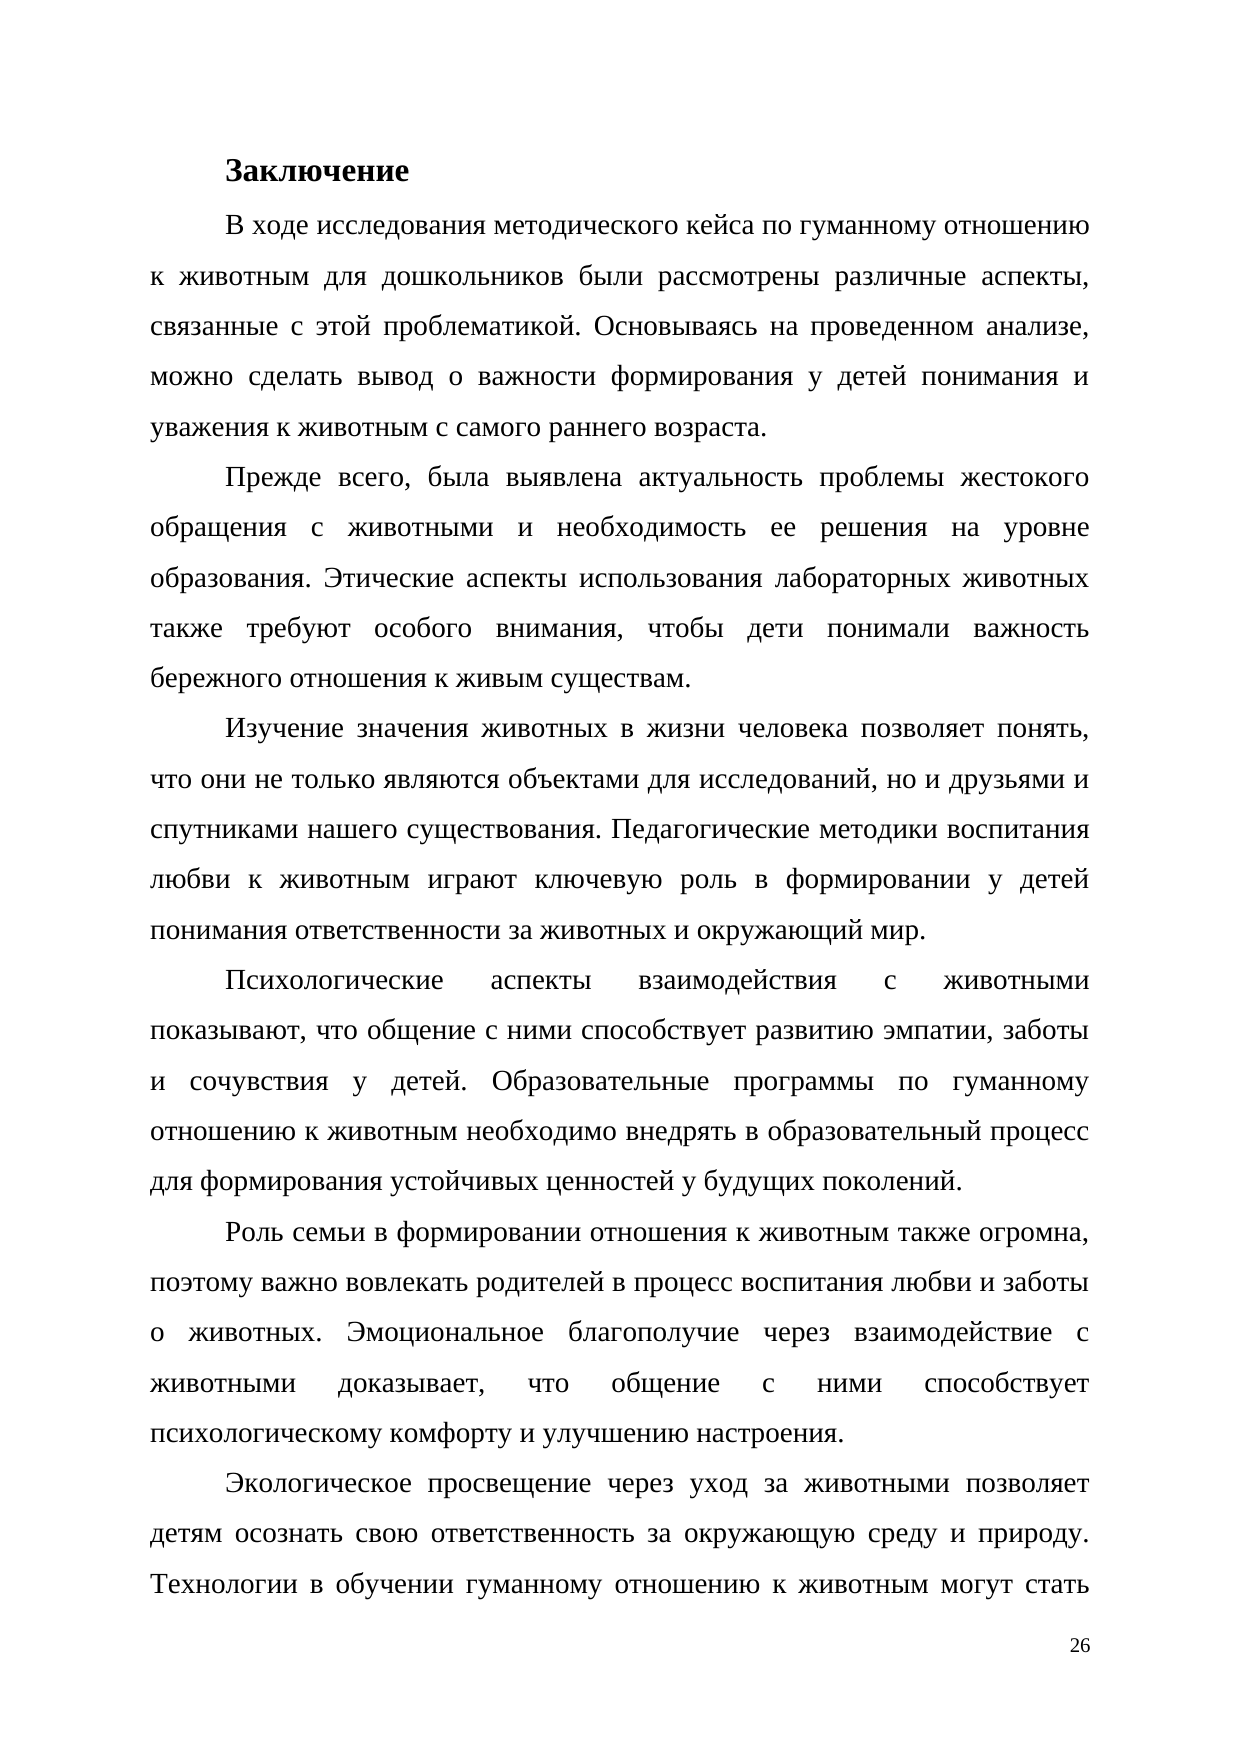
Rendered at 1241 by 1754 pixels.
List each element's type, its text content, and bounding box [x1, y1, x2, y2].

text Изучение значения животных в жизни человека позволяет понять, что они не только являются объектами для исследований, но и друзьями и спутниками нашего существования. Педагогические методики воспитания любви к животным играют ключевую роль в формировании у детей понимания ответственности за животных и окружающий мир. [150, 711, 1090, 945]
text Психологические аспекты взаимодействия с животными показывают, что общение с ними способствует развитию эмпатии, заботы и сочувствия у детей. Образовательные программы по гуманному отношению к животным необходимо внедрять в образовательный процесс для формирования устойчивых ценностей у будущих поколений. [150, 962, 1090, 1197]
subtitle Заключение [150, 150, 1090, 188]
text Роль семьи в формировании отношения к животным также огромна, поэтому важно вовлекать родителей в процесс воспитания любви и заботы о животных. Эмоциональное благополучие через взаимодействие с животными доказывает, что общение с ними способствует психологическому комфорту и улучшению настроения. [150, 1214, 1090, 1448]
text В ходе исследования методического кейса по гуманному отношению к животным для дошкольников были рассмотрены различные аспекты, связанные с этой проблематикой. Основываясь на проведенном анализе, можно сделать вывод о важности формирования у детей понимания и уважения к животным с самого раннего возраста. [150, 207, 1090, 442]
text Прежде всего, была выявлена актуальность проблемы жестокого обращения с животными и необходимость ее решения на уровне образования. Этические аспекты использования лабораторных животных также требуют особого внимания, чтобы дети понимали важность бережного отношения к живым существам. [150, 459, 1090, 694]
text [150, 1465, 1090, 1599]
